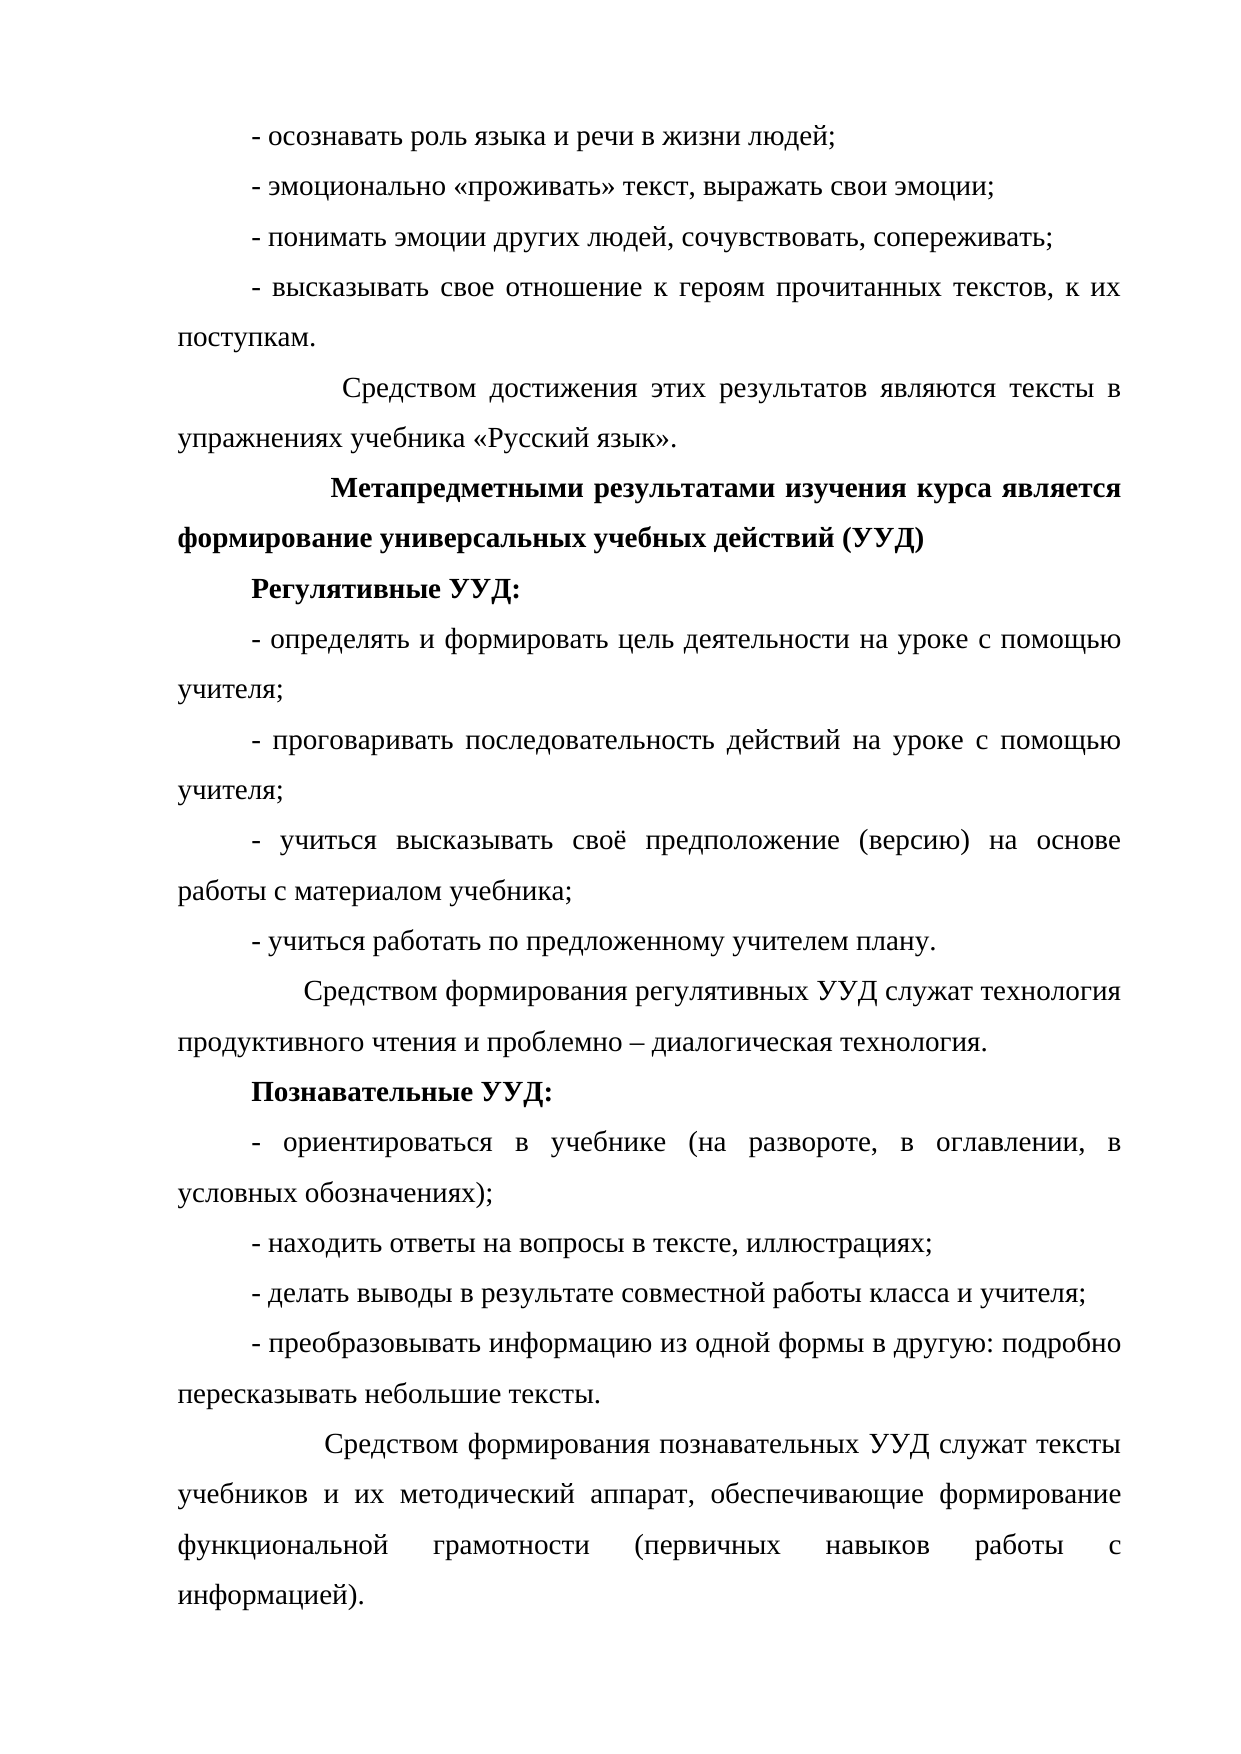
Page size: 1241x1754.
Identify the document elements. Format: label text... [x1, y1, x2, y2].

text - учиться высказывать своё предположение (версию) на основе работы с материалом учебника; [177, 822, 1122, 906]
text - находить ответы на вопросы в тексте, иллюстрациях; [177, 1225, 1122, 1258]
text - делать выводы в результате совместной работы класса и учителя; [177, 1275, 1122, 1309]
text - проговаривать последовательность действий на уроке с помощью учителя; [177, 722, 1122, 806]
text Познавательные УУД: [177, 1074, 1122, 1108]
text - эмоционально «проживать» текст, выражать свои эмоции; [177, 168, 1122, 202]
text Средством достижения этих результатов являются тексты в упражнениях учебника «Русский язык». [177, 370, 1122, 453]
text Средством формирования регулятивных УУД служат технология продуктивного чтения и проблемно – диалогическая технология. [177, 973, 1122, 1057]
text Метапредметными результатами изучения курса является формирование универсальных учебных действий (УУД) [177, 470, 1122, 554]
text - высказывать свое отношение к героям прочитанных текстов, к их поступкам. [177, 269, 1122, 353]
text Регулятивные УУД: [177, 571, 1122, 604]
text - ориентироваться в учебнике (на развороте, в оглавлении, в условных обозначениях); [177, 1124, 1122, 1208]
text Средством формирования познавательных УУД служат тексты учебников и их методический аппарат, обеспечивающие формирование функциональной грамотности (первичных навыков работы с информацией). [177, 1426, 1122, 1611]
text - определять и формировать цель деятельности на уроке с помощью учителя; [177, 621, 1122, 705]
text - понимать эмоции других людей, сочувствовать, сопереживать; [177, 219, 1122, 252]
text - учиться работать по предложенному учителем плану. [177, 923, 1122, 957]
text - преобразовывать информацию из одной формы в другую: подробно пересказывать небольшие тексты. [177, 1326, 1122, 1409]
text - осознавать роль языка и речи в жизни людей; [177, 118, 1122, 152]
